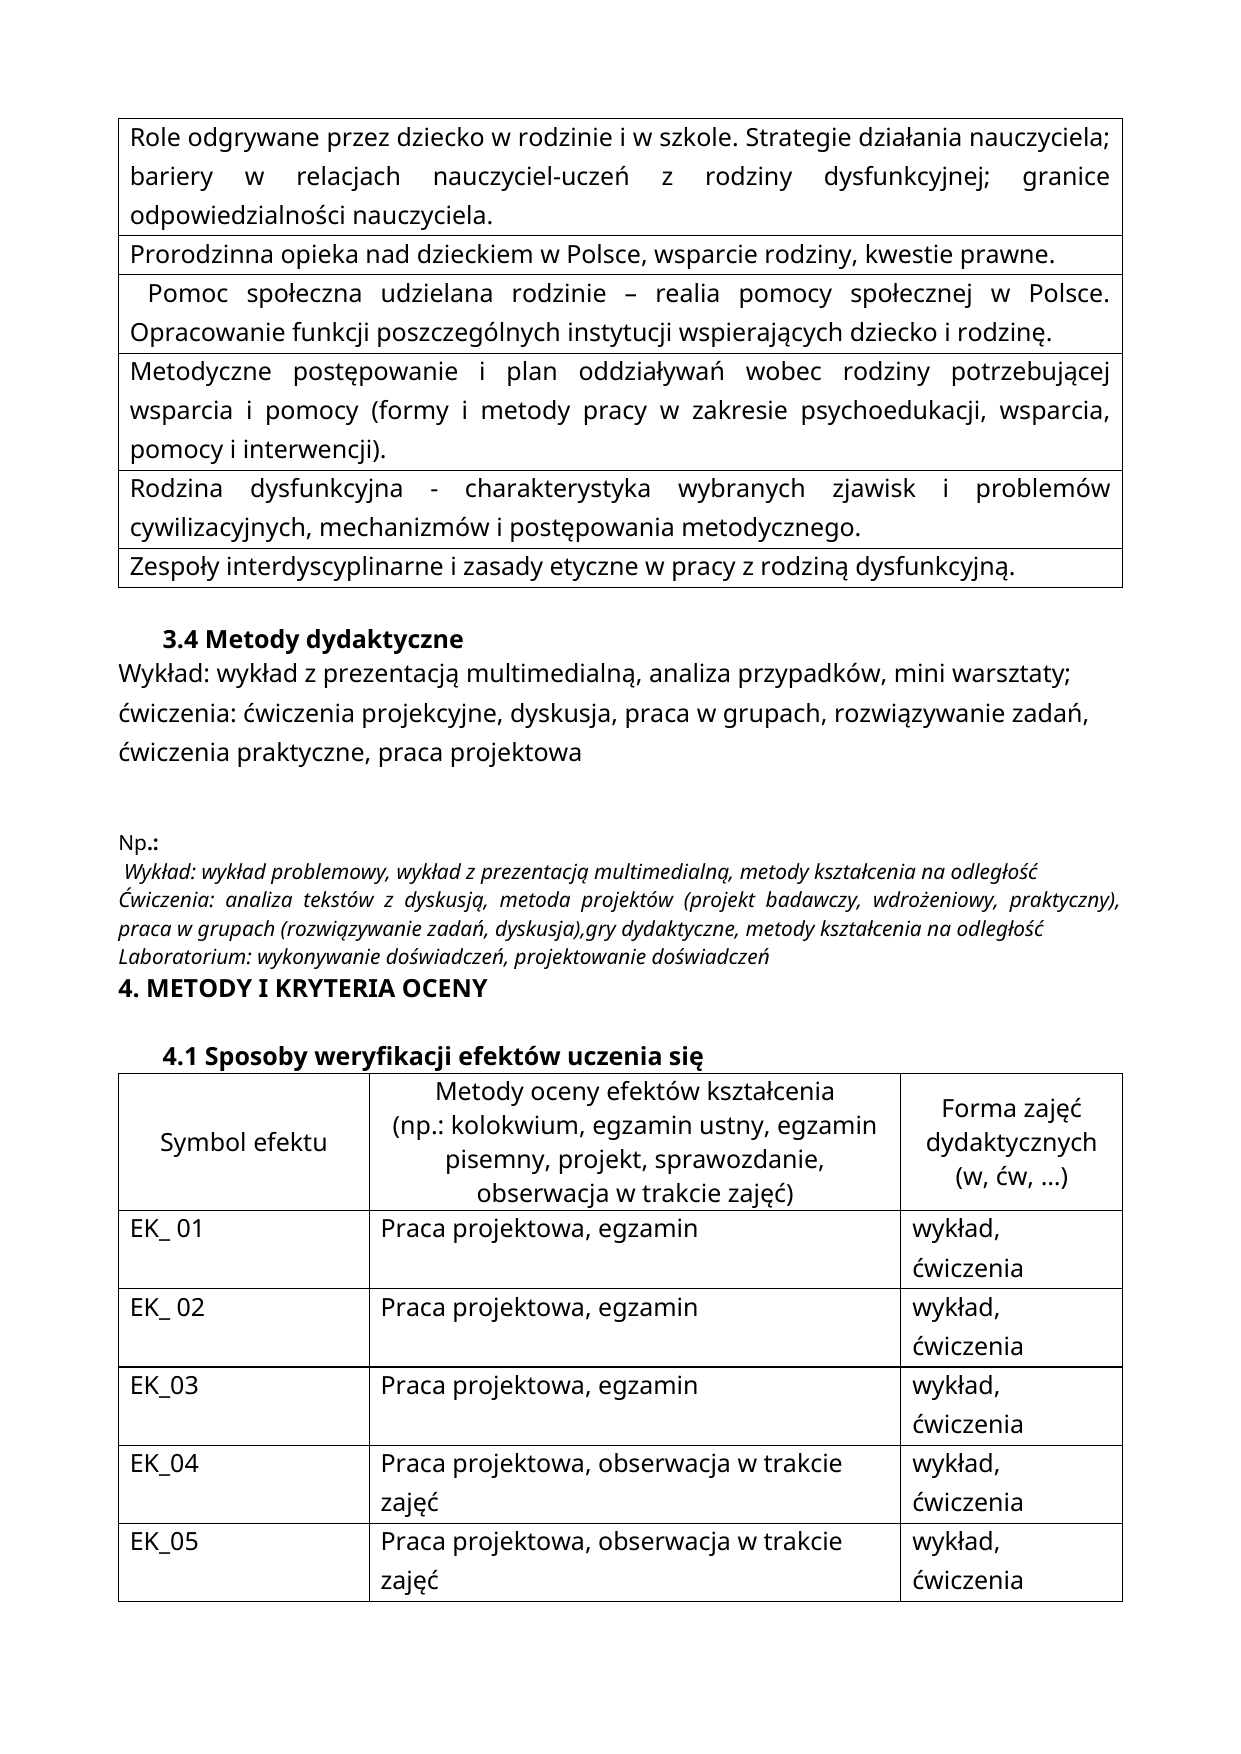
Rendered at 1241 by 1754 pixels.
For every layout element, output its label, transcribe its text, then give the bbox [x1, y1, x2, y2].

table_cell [370, 1446, 900, 1523]
table_header Forma zajęć dydaktycznych (w, ćw, …) [901, 1074, 1122, 1210]
text 4. METODY I KRYTERIA OCENY [118, 971, 1122, 1005]
table_cell Praca projektowa, egzamin [370, 1368, 900, 1444]
table_cell Praca projektowa, egzamin [370, 1289, 900, 1366]
table_cell wykład, ćwiczenia [901, 1211, 1122, 1288]
text 3.4 Metody dydaktyczne [162, 622, 1122, 656]
table_cell wykład, ćwiczenia [901, 1446, 1122, 1523]
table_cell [370, 1524, 900, 1601]
table_cell Rodzina dysfunkcyjna - charakterystyka wybranych zjawisk i problemów cywilizacyjnych, mechanizmów i postępowania metodycznego. [119, 471, 1122, 548]
text Laboratorium: wykonywanie doświadczeń, projektowanie doświadczeń [118, 942, 1122, 971]
table_cell wykład, ćwiczenia [901, 1524, 1122, 1601]
text Wykład: wykład z prezentacją multimedialną, analiza przypadków, mini warsztaty; ćwiczenia: ćwiczenia projekcyjne, dyskusja, praca w grupach, rozwiązywanie zadań, ćwiczenia praktyczne, praca projektowa [118, 656, 1122, 768]
table_cell EK_ 01 [119, 1211, 369, 1288]
table_header Metody oceny efektów kształcenia (np.: kolokwium, egzamin ustny, egzamin pisemny, projekt, sprawozdanie, obserwacja w trakcie zajęć) [370, 1074, 900, 1210]
table_cell EK_05 [119, 1524, 369, 1601]
table_cell EK_04 [119, 1446, 369, 1523]
table_cell Pomoc społeczna udzielana rodzinie – realia pomocy społecznej w Polsce. Opracowanie funkcji poszczególnych instytucji wspierających dziecko i rodzinę. [119, 275, 1122, 352]
text 4.1 Sposoby weryfikacji efektów uczenia się [162, 1039, 1122, 1073]
table_cell Zespoły interdyscyplinarne i zasady etyczne w pracy z rodziną dysfunkcyjną. [119, 549, 1122, 587]
table_cell Metodyczne postępowanie i plan oddziaływań wobec rodziny potrzebującej wsparcia i pomocy (formy i metody pracy w zakresie psychoedukacji, wsparcia, pomocy i interwencji). [119, 354, 1122, 470]
table_cell Role odgrywane przez dziecko w rodzinie i w szkole. Strategie działania nauczyciela; bariery w relacjach nauczyciel-uczeń z rodziny dysfunkcyjnej; granice odpowiedzialności nauczyciela. [119, 119, 1122, 235]
table_cell EK_ 02 [119, 1289, 369, 1366]
text Ćwiczenia: analiza tekstów z dyskusją, metoda projektów (projekt badawczy, wdrożeniowy, praktyczny), praca w grupach (rozwiązywanie zadań, dyskusja),gry dydaktyczne, metody kształcenia na odległość [118, 885, 1122, 942]
table_cell Praca projektowa, egzamin [370, 1211, 900, 1288]
table_cell wykład, ćwiczenia [901, 1368, 1122, 1444]
table_cell Prorodzinna opieka nad dzieckiem w Polsce, wsparcie rodziny, kwestie prawne. [119, 236, 1122, 274]
table_cell EK_03 [119, 1368, 369, 1444]
text Np.: [118, 828, 1122, 857]
text Wykład: wykład problemowy, wykład z prezentacją multimedialną, metody kształcenia na odległość [118, 857, 1122, 885]
table_cell wykład, ćwiczenia [901, 1289, 1122, 1366]
table_header Symbol efektu [119, 1074, 369, 1210]
